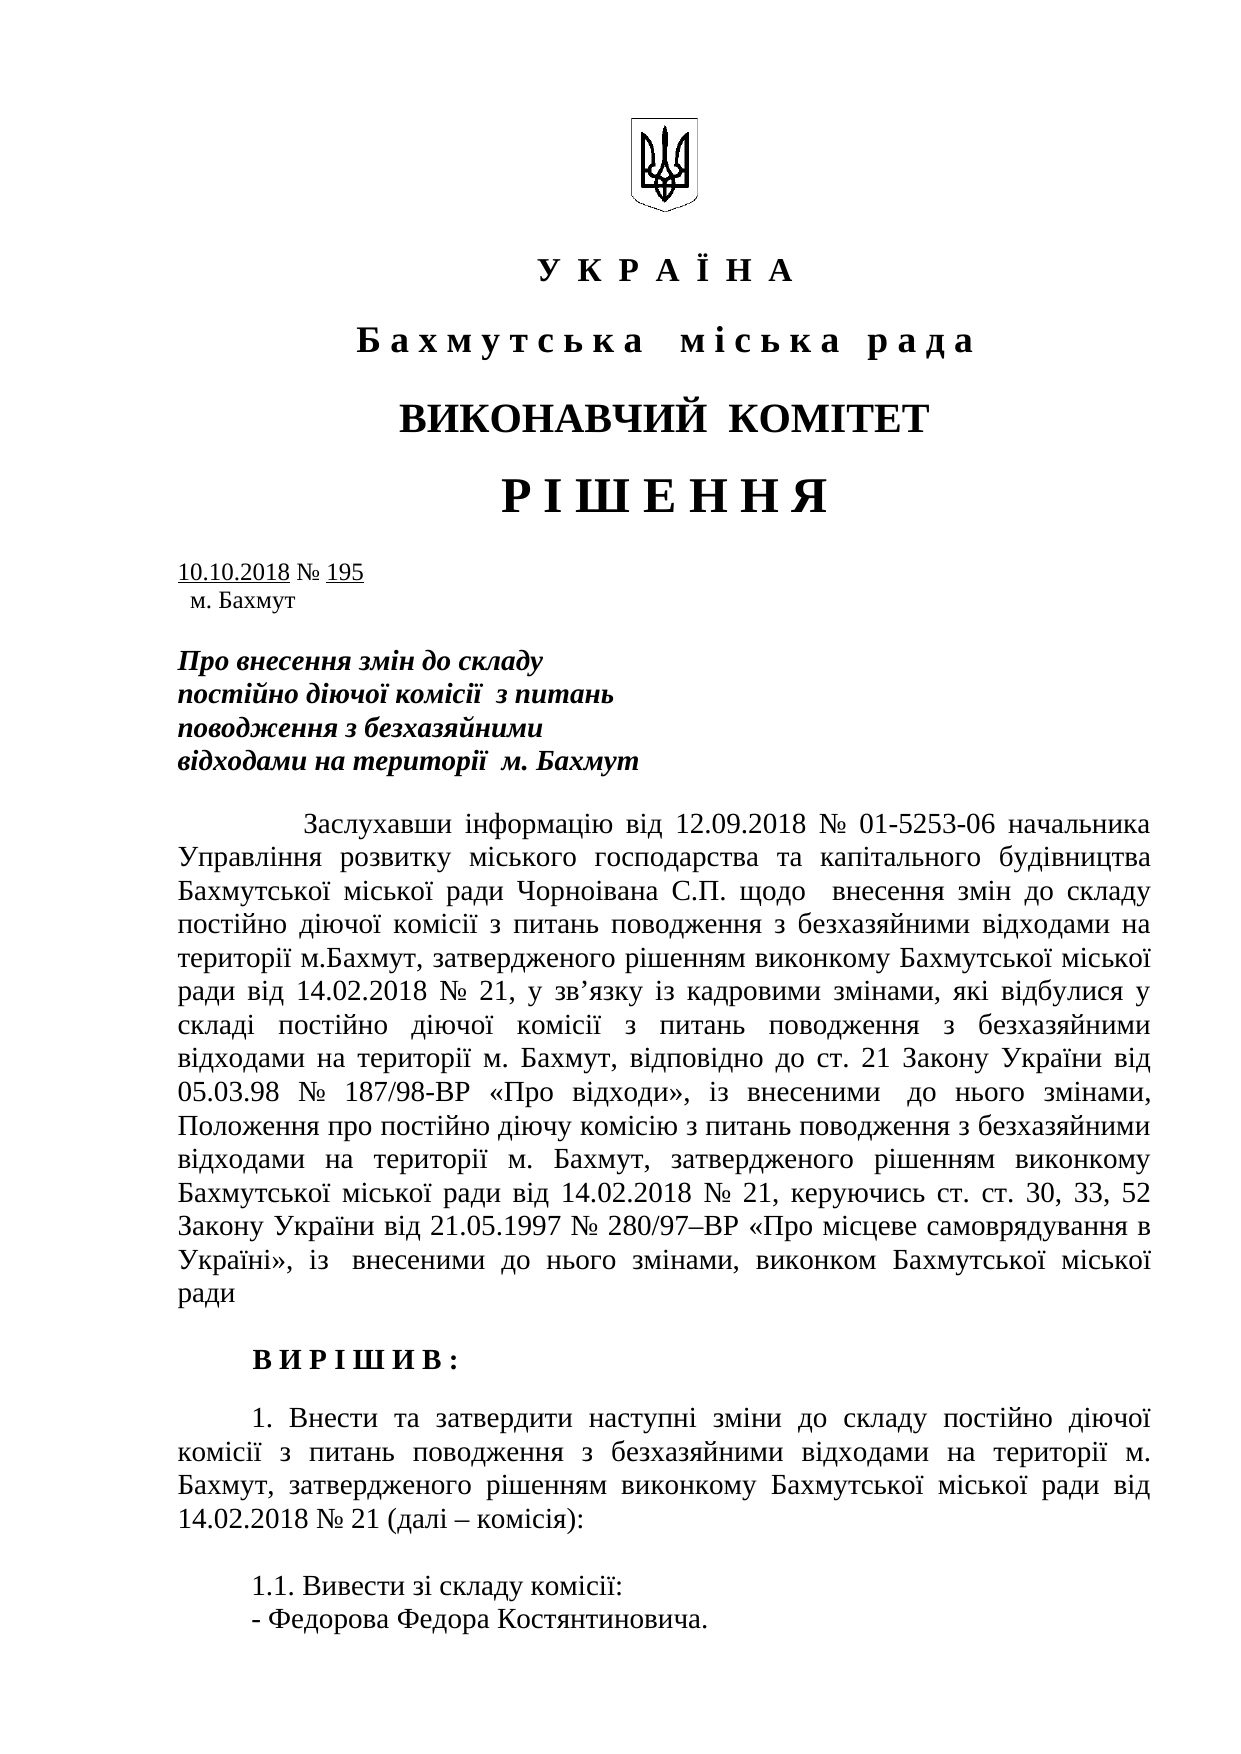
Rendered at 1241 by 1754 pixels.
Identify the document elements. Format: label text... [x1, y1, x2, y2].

picture [631, 118, 698, 212]
text 1.1. Вивести зі складу комісії: [177, 1568, 1152, 1601]
text Б а х м у т с ь к а м і с ь к а р а д а [177, 317, 1152, 360]
text поводження з безхазяйними [177, 710, 1152, 743]
text - Федорова Федора Костянтиновича. [177, 1601, 1152, 1635]
text Заслухавши інформацію від 12.09.2018 № 01-5253-06 начальника Управління розвитку міського господарства та капітального будівництва Бахмутської міської ради Чорноівана С.П. щодо внесення змін до складу постійно діючої комісії з питань поводження з безхазяйними відходами на території м.Бахмут, затвердженого рішенням виконкому Бахмутської міської ради від 14.02.2018 № 21, у зв’язку із кадровими змінами, які відбулися у складі постійно діючої комісії з питань поводження з безхазяйними відходами на території м. Бахмут, відповідно до ст. 21 Закону України від 05.03.98 № 187/98-ВР «Про відходи», із внесеними до нього змінами, Положення про постійно діючу комісію з питань поводження з безхазяйними відходами на території м. Бахмут, затвердженого рішенням виконкому Бахмутської міської ради від 14.02.2018 № 21, керуючись ст. ст. 30, 33, 52 Закону України від 21.05.1997 № 280/97–ВР «Про місцеве самоврядування в Україні», із внесеними до нього змінами, виконком Бахмутської міської ради [177, 806, 1152, 1309]
text 1. Внести та затвердити наступні зміни до складу постійно діючої комісії з питань поводження з безхазяйними відходами на території м. Бахмут, затвердженого рішенням виконкому Бахмутської міської ради від 14.02.2018 № 21 (далі – комісія): [177, 1400, 1152, 1534]
text 10.10.2018 № 195 [177, 557, 1152, 585]
subtitle У К Р А Ї Н А [177, 250, 1152, 288]
text м. Бахмут [177, 585, 1152, 614]
text постійно діючої комісії з питань [177, 676, 1152, 710]
subtitle Р I Ш Е Н Н Я [177, 466, 1152, 523]
text В И Р І Ш И В : [177, 1342, 1152, 1376]
text відходами на території м. Бахмут [177, 743, 1152, 777]
subtitle ВИКОНАВЧИЙ КОМІТЕТ [177, 394, 1152, 442]
text Про внесення змін до складу [177, 643, 1152, 676]
